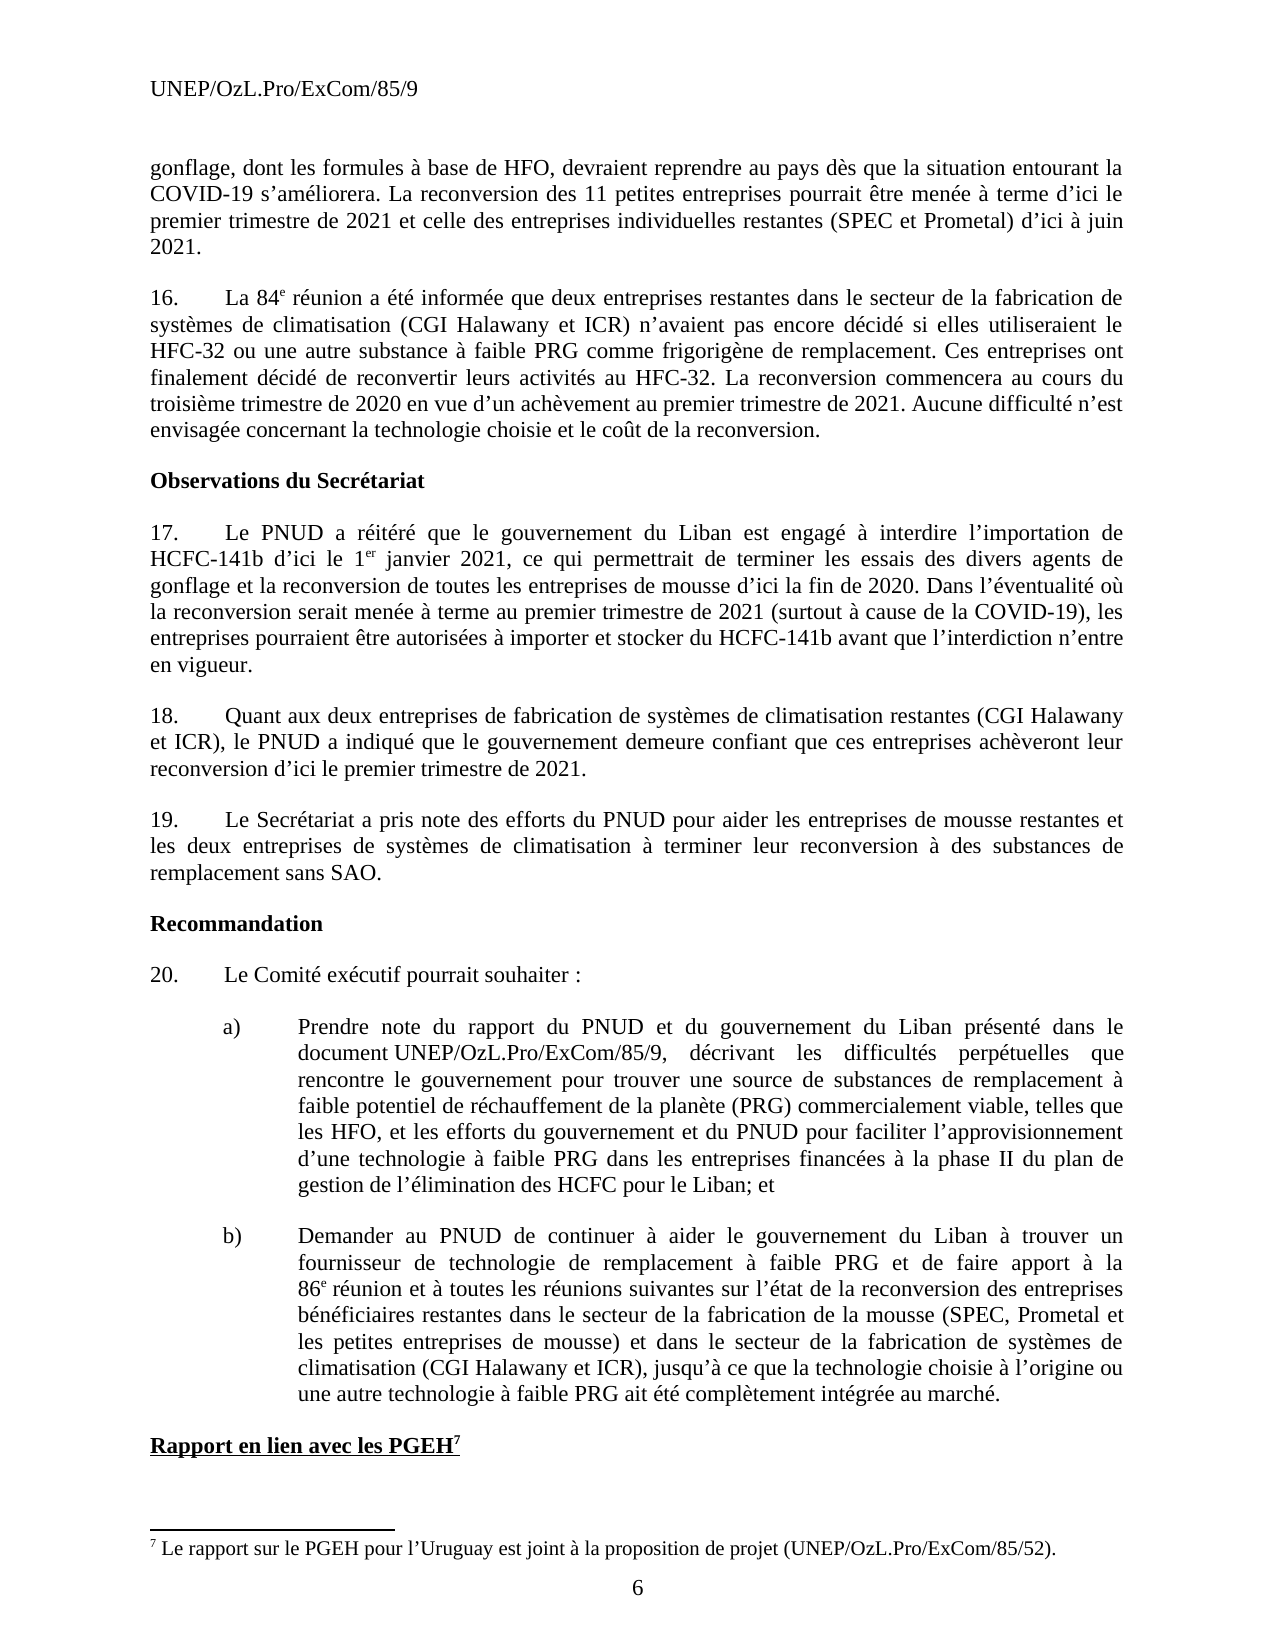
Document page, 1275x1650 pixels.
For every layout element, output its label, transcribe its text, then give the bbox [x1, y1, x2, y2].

list Le Comité exécutif pourrait souhaiter : [150, 962, 1125, 988]
list Le Secrétariat a pris note des efforts du PNUD pour aider les entreprises de mousse restantes et les deux entreprises de systèmes de climatisation à terminer leur reconversion à des substances de remplacement sans SAO. [150, 806, 1125, 885]
list Quant aux deux entreprises de fabrication de systèmes de climatisation restantes (CGI Halawany et ICR), le PNUD a indiqué que le gouvernement demeure confiant que ces entreprises achèveront leur reconversion d’ici le premier trimestre de 2021. [150, 702, 1125, 781]
text Observations du Secrétariat [150, 468, 1125, 494]
list La 84e réunion a été informée que deux entreprises restantes dans le secteur de la fabrication de systèmes de climatisation (CGI Halawany et ICR) n’avaient pas encore décidé si elles utiliseraient le HFC-32 ou une autre substance à faible PRG comme frigorigène de remplacement. Ces entreprises ont finalement décidé de reconvertir leurs activités au HFC-32. La reconversion commencera au cours du troisième trimestre de 2020 en vue d’un achèvement au premier trimestre de 2021. Aucune difficulté n’est envisagée concernant la technologie choisie et le coût de la reconversion. [150, 284, 1125, 443]
list Demander au PNUD de continuer à aider le gouvernement du Liban à trouver un fournisseur de technologie de remplacement à faible PRG et de faire apport à la 86e réunion et à toutes les réunions suivantes sur l’état de la reconversion des entreprises bénéficiaires restantes dans le secteur de la fabrication de la mousse (SPEC, Prometal et les petites entreprises de mousse) et dans le secteur de la fabrication de systèmes de climatisation (CGI Halawany et ICR), jusqu’à ce que la technologie choisie à l’origine ou une autre technologie à faible PRG ait été complètement intégrée au marché. [223, 1222, 1125, 1407]
text Recommandation [150, 910, 1125, 937]
text Rapport en lien avec les PGEH [150, 1432, 1125, 1458]
list Prendre note du rapport du PNUD et du gouvernement du Liban présenté dans le document UNEP/OzL.Pro/ExCom/85/9, décrivant les difficultés perpétuelles que rencontre le gouvernement pour trouver une source de substances de remplacement à faible potentiel de réchauffement de la planète (PRG) commercialement viable, telles que les HFO, et les efforts du gouvernement et du PNUD pour faciliter l’approvisionnement d’une technologie à faible PRG dans les entreprises financées à la phase II du plan de gestion de l’élimination des HCFC pour le Liban; et [223, 1013, 1125, 1197]
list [150, 154, 1125, 259]
list Le PNUD a réitéré que le gouvernement du Liban est engagé à interdire l’importation de HCFC-141b d’ici le 1er janvier 2021, ce qui permettrait de terminer les essais des divers agents de gonflage et la reconversion de toutes les entreprises de mousse d’ici la fin de 2020. Dans l’éventualité où la reconversion serait menée à terme au premier trimestre de 2021 (surtout à cause de la COVID-19), les entreprises pourraient être autorisées à importer et stocker du HCFC-141b avant que l’interdiction n’entre en vigueur. [150, 519, 1125, 677]
